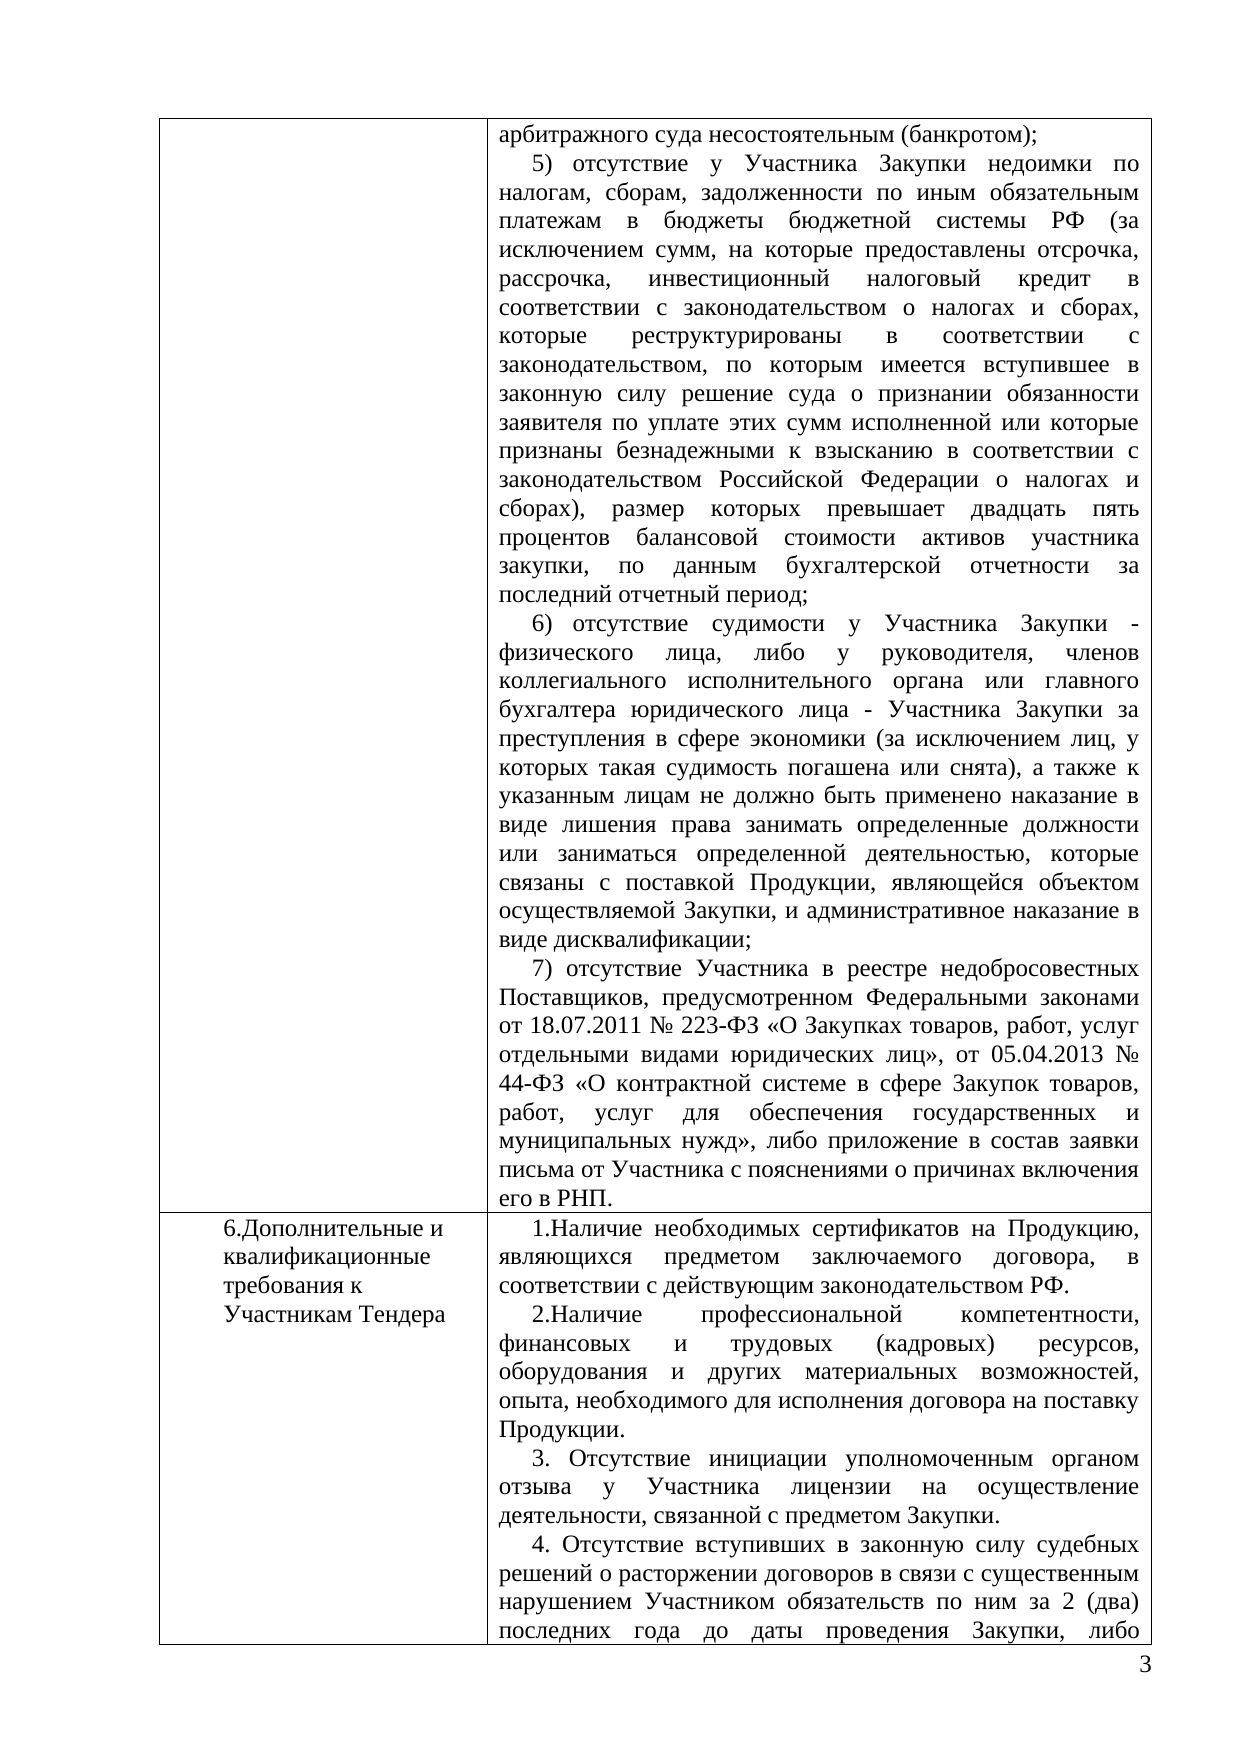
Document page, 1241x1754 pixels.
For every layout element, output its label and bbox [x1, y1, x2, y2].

table_cell [488, 1213, 1151, 1644]
table_cell [488, 119, 1151, 1212]
table_cell [160, 119, 487, 1212]
table_cell [160, 1213, 487, 1644]
